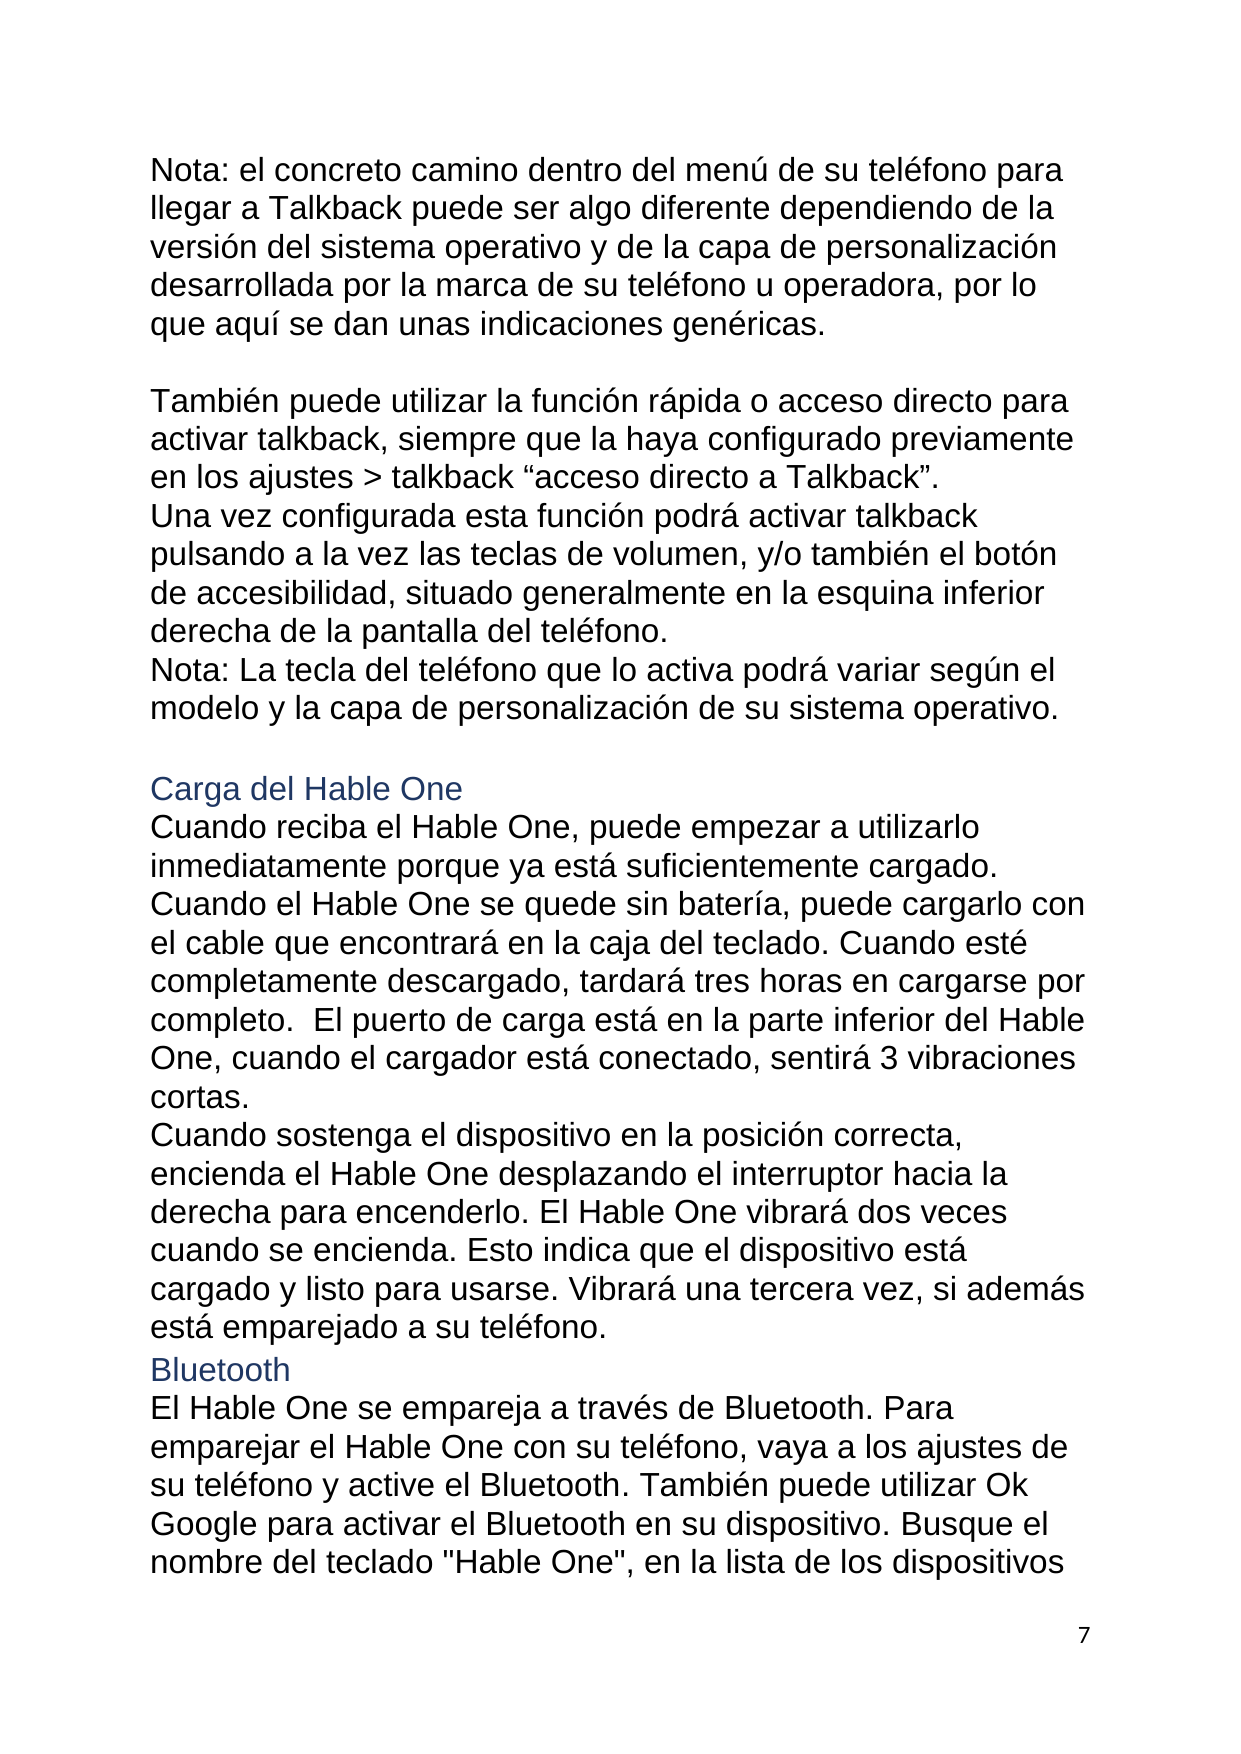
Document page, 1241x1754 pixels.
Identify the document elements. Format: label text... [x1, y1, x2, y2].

text Nota: el concreto camino dentro del menú de su teléfono para llegar a Talkback puede ser algo diferente dependiendo de la versión del sistema operativo y de la capa de personalización desarrollada por la marca de su teléfono u operadora, por lo que aquí se dan unas indicaciones genéricas. [150, 150, 1090, 342]
text Nota: La tecla del teléfono que lo activa podrá variar según el modelo y la capa de personalización de su sistema operativo. [150, 650, 1090, 727]
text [150, 1388, 1090, 1581]
text Una vez configurada esta función podrá activar talkback pulsando a la vez las teclas de volumen, y/o también el botón de accesibilidad, situado generalmente en la esquina inferior derecha de la pantalla del teléfono. [150, 496, 1090, 650]
subtitle Carga del Hable One [150, 769, 1090, 808]
subtitle Bluetooth [150, 1350, 1090, 1388]
text Cuando sostenga el dispositivo en la posición correcta, encienda el Hable One desplazando el interruptor hacia la derecha para encenderlo. El Hable One vibrará dos veces cuando se encienda. Esto indica que el dispositivo está cargado y listo para usarse. Vibrará una tercera vez, si además está emparejado a su teléfono. [150, 1115, 1090, 1346]
text También puede utilizar la función rápida o acceso directo para activar talkback, siempre que la haya configurado previamente en los ajustes > talkback “acceso directo a Talkback”. [150, 381, 1090, 496]
text Cuando reciba el Hable One, puede empezar a utilizarlo inmediatamente porque ya está suficientemente cargado. Cuando el Hable One se quede sin batería, puede cargarlo con el cable que encontrará en la caja del teclado. Cuando esté completamente descargado, tardará tres horas en cargarse por completo. El puerto de carga está en la parte inferior del Hable One, cuando el cargador está conectado, sentirá 3 vibraciones cortas. [150, 808, 1090, 1115]
